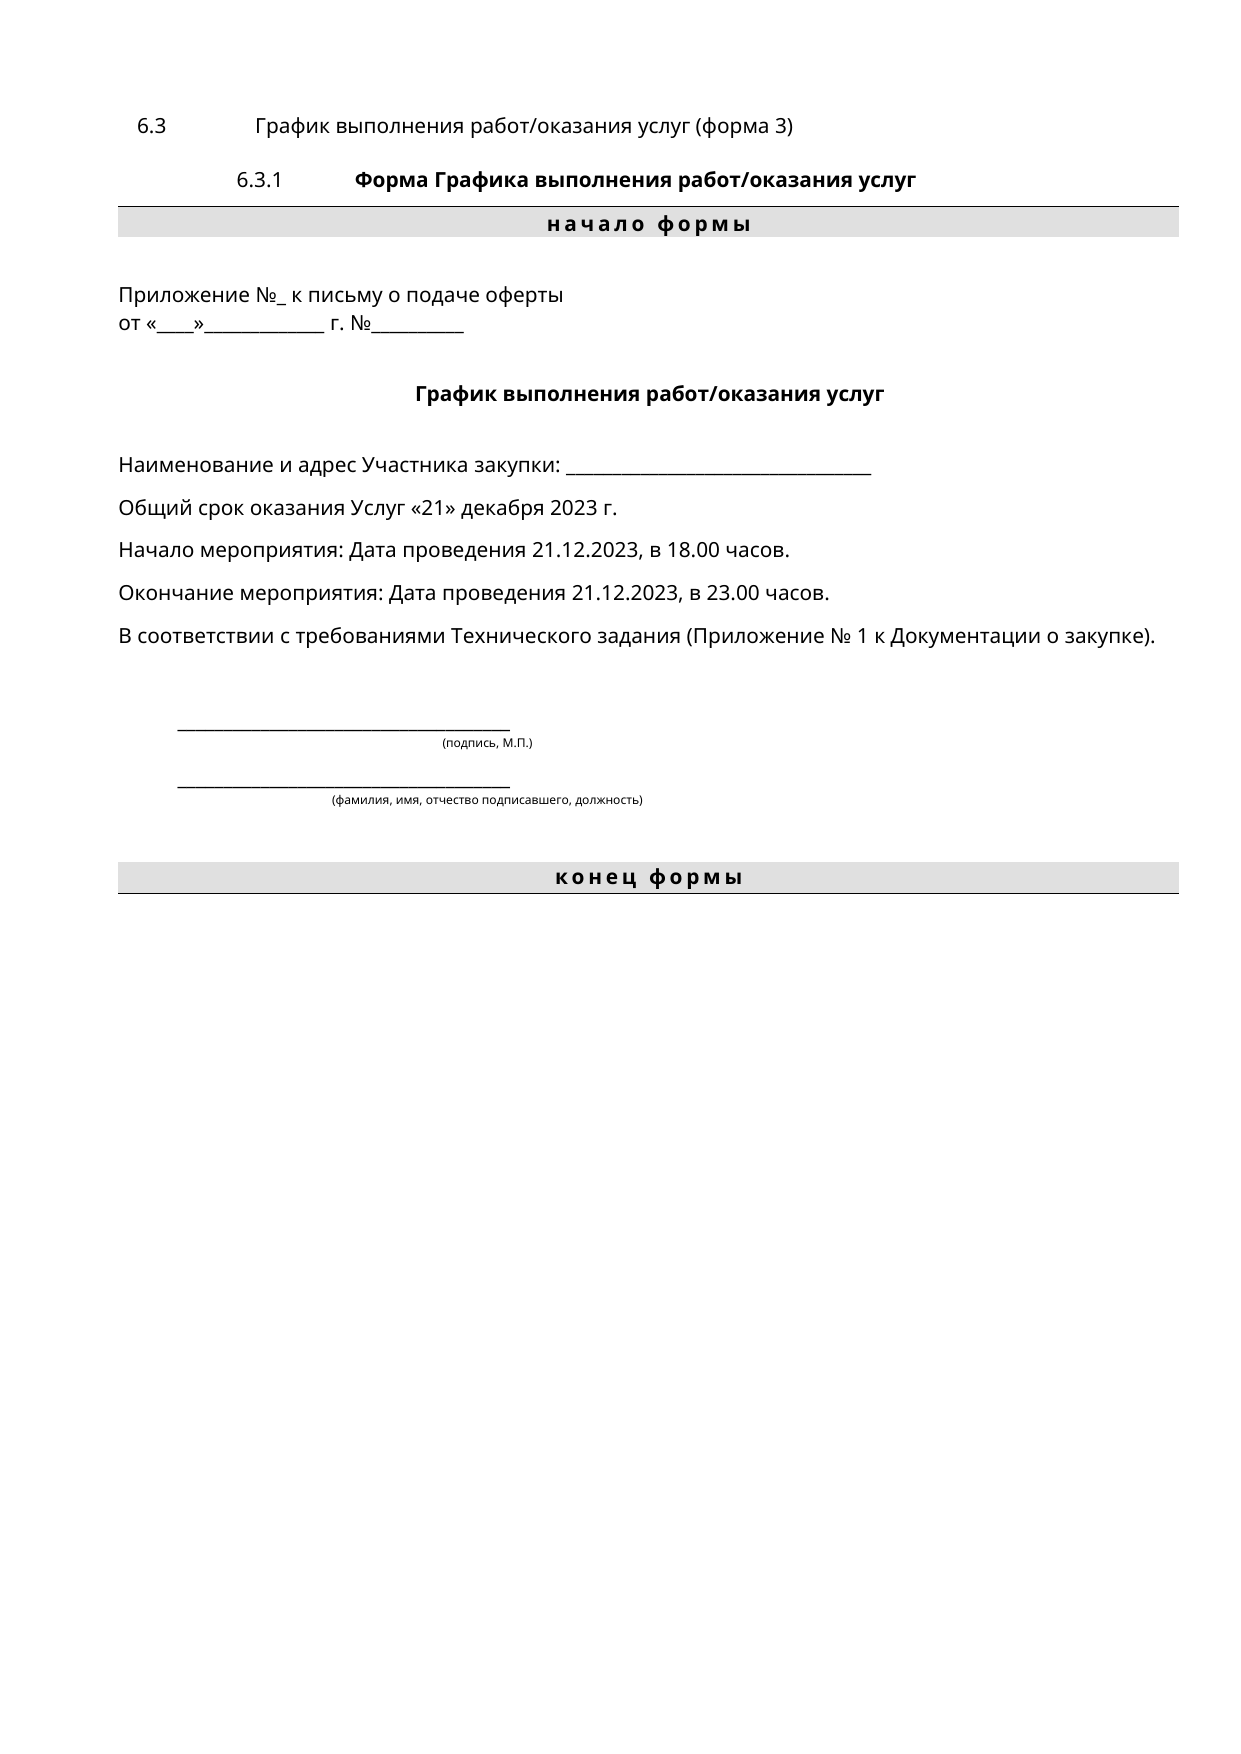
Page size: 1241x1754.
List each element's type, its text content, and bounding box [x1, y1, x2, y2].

text ____________________________________ [118, 763, 1181, 791]
list Форма Графика выполнения работ/оказания услуг [236, 165, 1181, 193]
text (фамилия, имя, отчество подписавшего, должность) [118, 791, 797, 820]
text Наименование и адрес Участника закупки: _________________________________ [118, 450, 1181, 479]
text ____________________________________ [118, 706, 1181, 734]
text Окончание мероприятия: Дата проведения 21.12.2023, в 23.00 часов. [118, 578, 1181, 607]
text Начало мероприятия: Дата проведения 21.12.2023, в 18.00 часов. [118, 536, 1181, 564]
text (подпись, М.П.) [118, 734, 797, 763]
text В соответствии с требованиями Технического задания (Приложение № 1 к Документации о закупке). [118, 621, 1181, 649]
text конец формы [118, 862, 1179, 893]
text График выполнения работ/оказания услуг [118, 379, 1181, 408]
text начало формы [118, 207, 1179, 237]
subtitle График выполнения работ/оказания услуг (форма 3) [137, 111, 1181, 140]
text Общий срок оказания Услуг «21» декабря 2023 г. [118, 493, 1181, 521]
text Приложение №_ к письму о подаче оферты от «____»_____________ г. №__________ [118, 280, 1181, 337]
